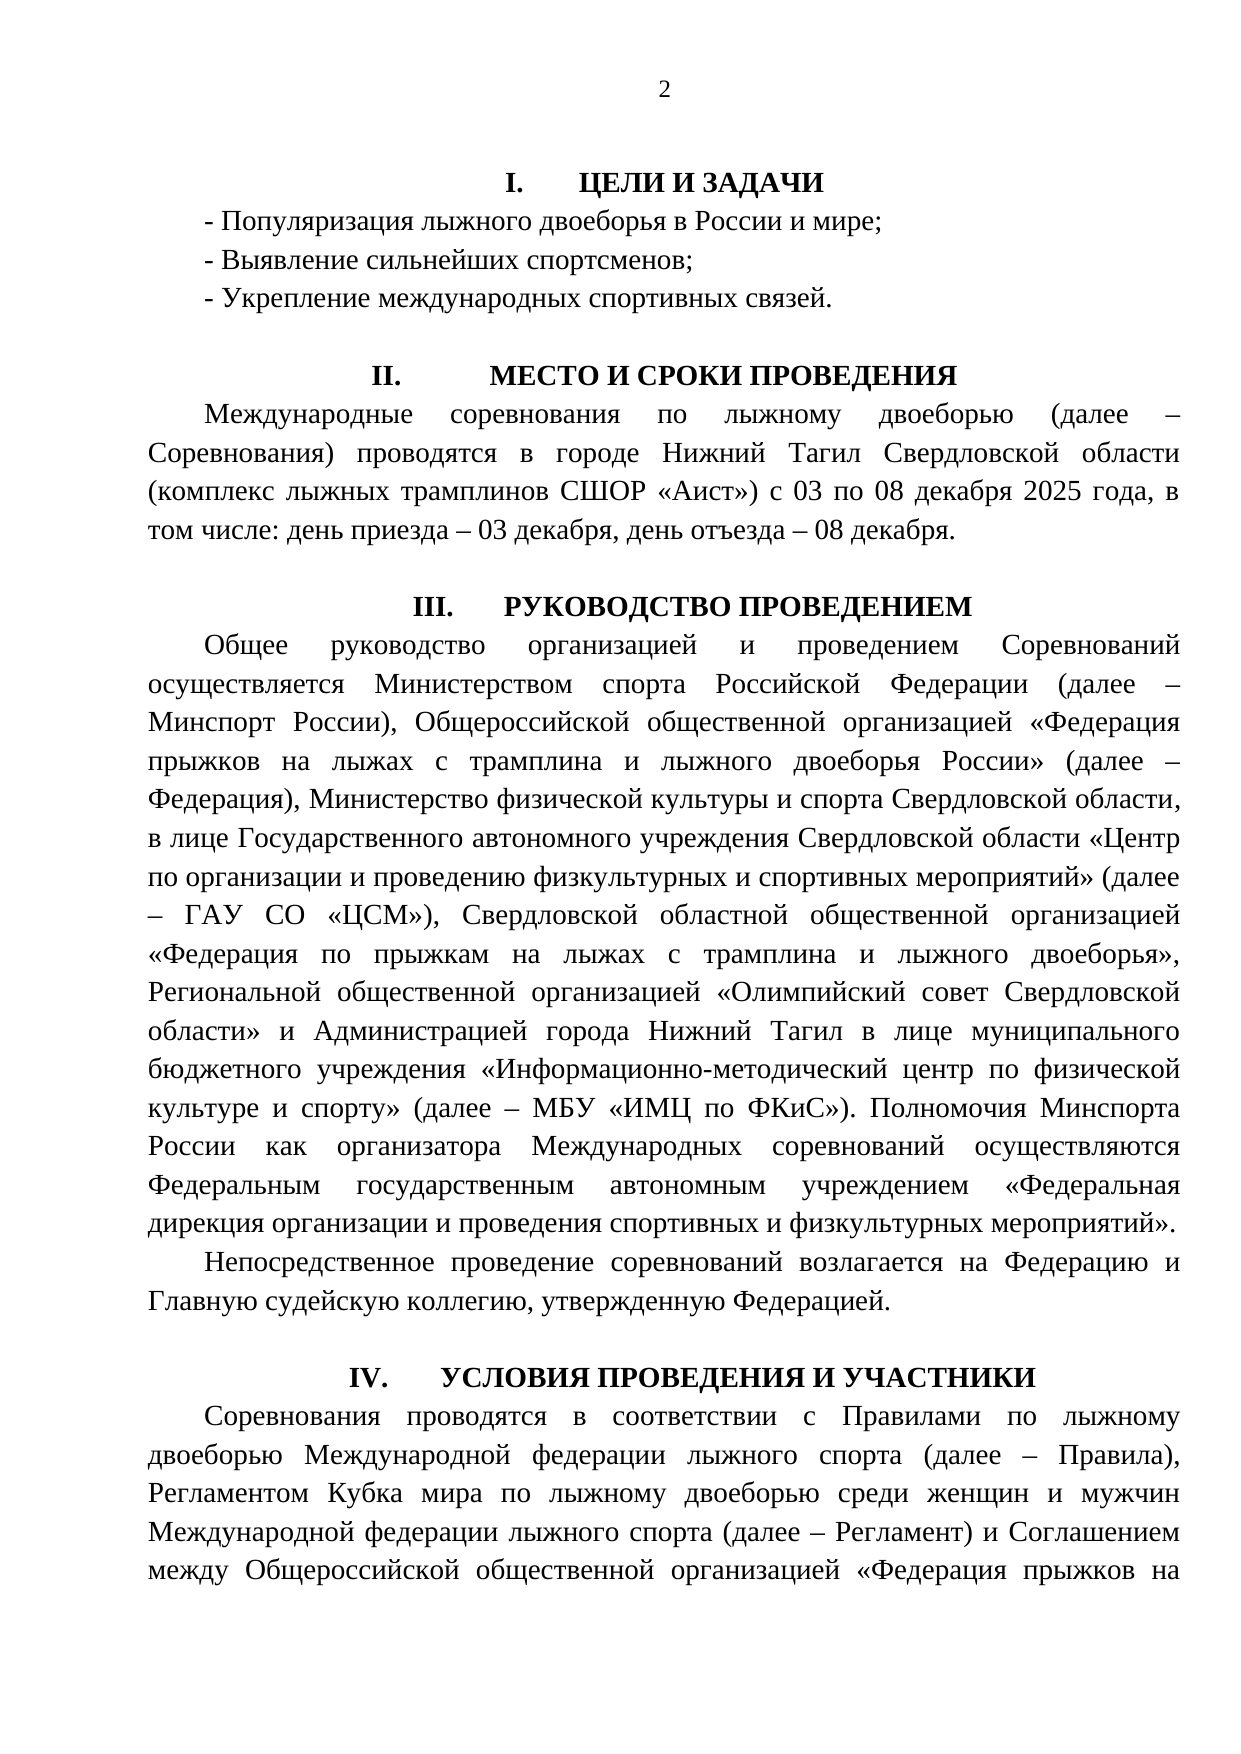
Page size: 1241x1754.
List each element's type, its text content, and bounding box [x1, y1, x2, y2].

text Международные соревнования по лыжному двоеборью (далее – Соревнования) проводятся в городе Нижний Тагил Свердловской области (комплекс лыжных трамплинов СШОР «Аист») с 03 по 08 декабря 2025 года, в том числе: день приезда – 03 декабря, день отъезда – 08 декабря. [148, 396, 1181, 545]
text - Выявление сильнейших спортсменов; [148, 242, 1181, 276]
text - Укрепление международных спортивных связей. [148, 281, 1181, 314]
list ЦЕЛИ И ЗАДАЧИ [148, 165, 1181, 198]
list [148, 1398, 1181, 1586]
text Общее руководство организацией и проведением Соревнований осуществляется Министерством спорта Российской Федерации (далее – Минспорт России), Общероссийской общественной организацией «Федерация прыжков на лыжах с трамплина и лыжного двоеборья России» (далее – Федерация), Министерство физической культуры и спорта Свердловской области, в лице Государственного автономного учреждения Свердловской области «Центр по организации и проведению физкультурных и спортивных мероприятий» (далее – ГАУ СО «ЦСМ»), Свердловской областной общественной организацией «Федерация по прыжкам на лыжах с трамплина и лыжного двоеборья», Региональной общественной организацией «Олимпийский совет Свердловской области» и Администрацией города Нижний Тагил в лице муниципального бюджетного учреждения «Информационно-методический центр по физической культуре и спорту» (далее – МБУ «ИМЦ по ФКиС»). Полномочия Минспорта России как организатора Международных соревнований осуществляются Федеральным государственным автономным учреждением «Федеральная дирекция организации и проведения спортивных и физкультурных мероприятий». [148, 627, 1181, 1239]
text - Популяризация лыжного двоеборья в России и мире; [148, 203, 1181, 237]
list УСЛОВИЯ ПРОВЕДЕНИЯ И УЧАСТНИКИ [148, 1360, 1181, 1393]
list МЕСТО И СРОКИ ПРОВЕДЕНИЯ [148, 358, 1181, 391]
list РУКОВОДСТВО ПРОВЕДЕНИЕМ [148, 589, 1181, 622]
text Непосредственное проведение соревнований возлагается на Федерацию и Главную судейскую коллегию, утвержденную Федерацией. [148, 1244, 1181, 1316]
